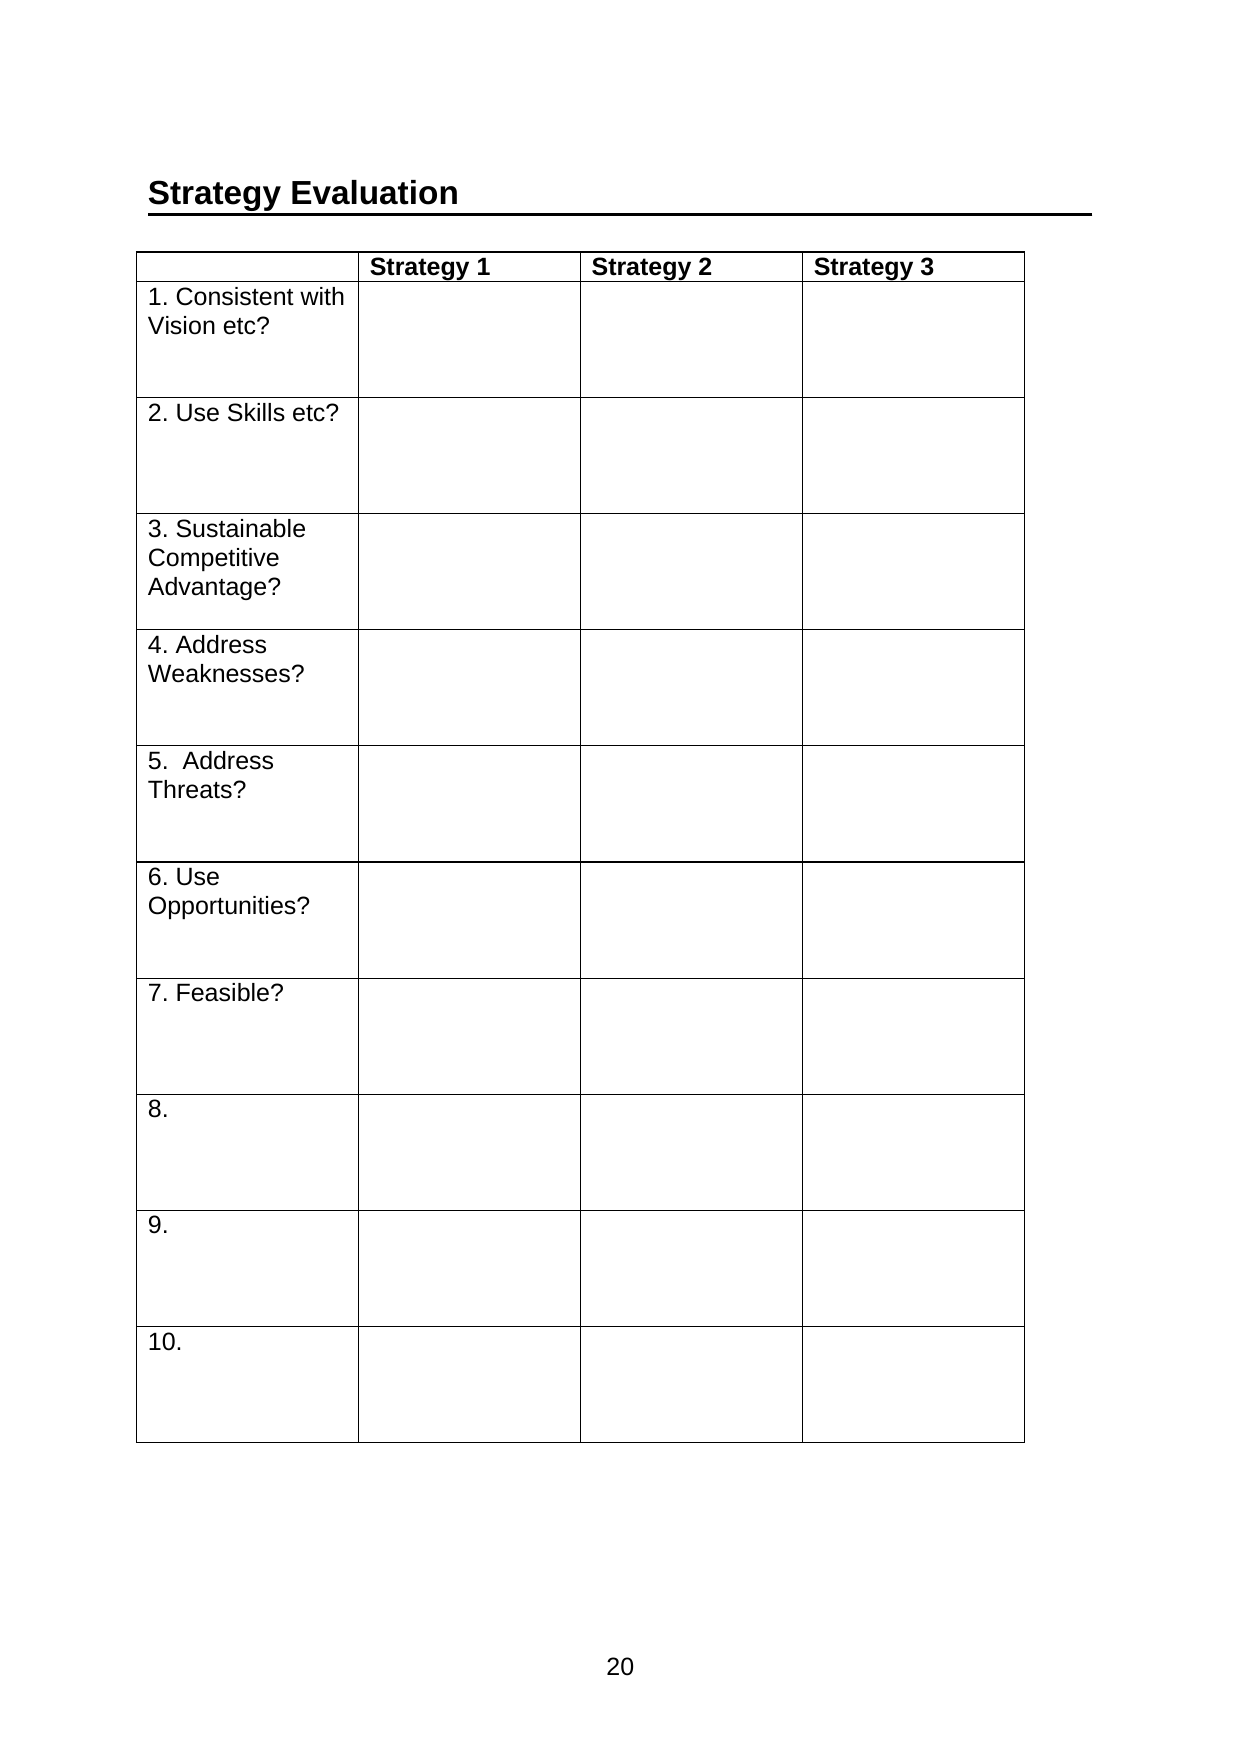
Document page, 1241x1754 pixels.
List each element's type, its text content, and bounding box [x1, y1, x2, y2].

table_cell [581, 1211, 802, 1326]
table_cell [803, 979, 1024, 1093]
table_cell [359, 1095, 580, 1209]
table_cell 3. Sustainable Competitive Advantage? [137, 514, 358, 629]
subtitle Strategy Evaluation [148, 173, 1092, 213]
table_cell [581, 630, 802, 745]
table_cell [359, 514, 580, 629]
table_cell [803, 282, 1024, 397]
table_cell [359, 979, 580, 1093]
table_header Strategy 3 [803, 253, 1024, 281]
table_cell 1. Consistent with Vision etc? [137, 282, 358, 397]
table_cell [359, 863, 580, 977]
table_cell 7. Feasible? [137, 979, 358, 1093]
table_cell [359, 1211, 580, 1326]
table_cell [803, 398, 1024, 513]
table_cell 9. [137, 1211, 358, 1326]
table_cell [359, 630, 580, 745]
table_cell [581, 1095, 802, 1209]
table_cell [359, 398, 580, 513]
table_cell [803, 863, 1024, 977]
table_header [137, 253, 358, 281]
table_cell [359, 1327, 580, 1442]
table_cell [359, 746, 580, 861]
table_cell [581, 1327, 802, 1442]
table_cell [581, 514, 802, 629]
table_cell [803, 746, 1024, 861]
table_cell 8. [137, 1095, 358, 1209]
table_header Strategy 2 [581, 253, 802, 281]
table_cell 5. Address Threats? [137, 746, 358, 861]
table_cell [803, 1211, 1024, 1326]
table_header Strategy 1 [359, 253, 580, 281]
table_cell 2. Use Skills etc? [137, 398, 358, 513]
table_cell 4. Address Weaknesses? [137, 630, 358, 745]
table_cell [581, 863, 802, 977]
table_cell [581, 282, 802, 397]
table_cell 10. [137, 1327, 358, 1442]
table_cell 6. Use Opportunities? [137, 863, 358, 977]
table_cell [803, 630, 1024, 745]
table_cell [581, 979, 802, 1093]
table_cell [581, 746, 802, 861]
table_cell [803, 514, 1024, 629]
table_cell [581, 398, 802, 513]
table_cell [359, 282, 580, 397]
table_cell [803, 1327, 1024, 1442]
table_cell [803, 1095, 1024, 1209]
